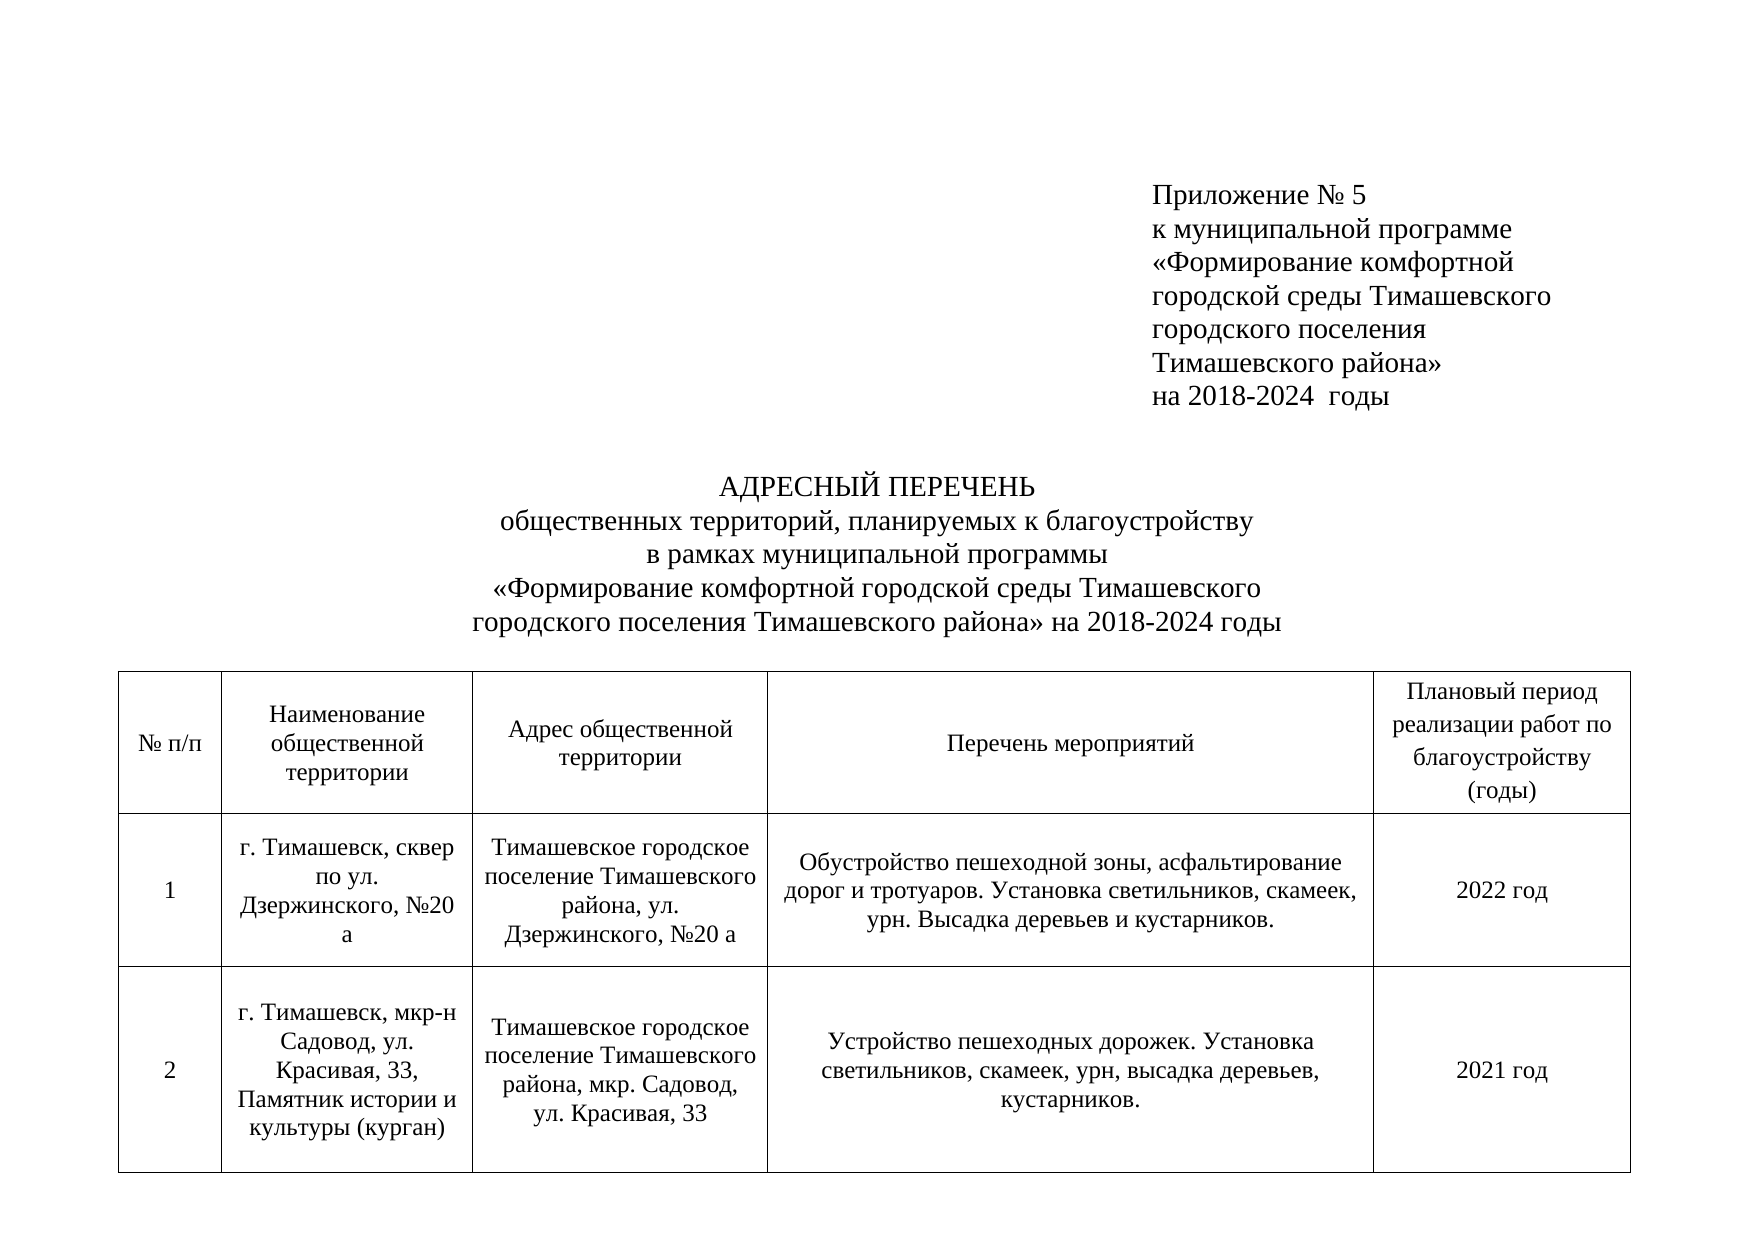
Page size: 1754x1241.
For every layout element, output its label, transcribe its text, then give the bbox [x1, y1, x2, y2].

table_cell 2021 год [1374, 967, 1630, 1172]
table_cell 2022 год [1374, 814, 1630, 966]
text Тимашевского района» [929, 345, 1636, 378]
text к муниципальной программе [929, 211, 1636, 244]
table_cell г. Тимашевск, мкр-н Садовод, ул. Красивая, 33, Памятник истории и культуры (курган) [222, 967, 472, 1172]
table_cell Тимашевское городское поселение Тимашевского района, ул. Дзержинского, №20 а [473, 814, 767, 966]
text общественных территорий, планируемых к благоустройству [118, 503, 1636, 537]
table_cell Устройство пешеходных дорожек. Установка светильников, скамеек, урн, высадка деревьев, кустарников. [768, 967, 1373, 1172]
table_header Адрес общественной территории [473, 672, 767, 813]
text Приложение № 5 [718, 177, 1636, 211]
text АДРЕСНЫЙ ПЕРЕЧЕНЬ [118, 469, 1636, 503]
text городского поселения Тимашевского района» на 2018-2024 годы [118, 604, 1636, 637]
table_header Перечень мероприятий [768, 672, 1373, 813]
table_cell 2 [119, 967, 221, 1172]
text в рамках муниципальной программы [118, 537, 1636, 570]
table_cell г. Тимашевск, сквер по ул. Дзержинского, №20 а [222, 814, 472, 966]
table_cell Обустройство пешеходной зоны, асфальтирование дорог и тротуаров. Установка светильников, скамеек, урн. Высадка деревьев и кустарников. [768, 814, 1373, 966]
text «Формирование комфортной [929, 244, 1636, 278]
table_header Наименование общественной территории [222, 672, 472, 813]
table_cell Тимашевское городское поселение Тимашевского района, мкр. Садовод, ул. Красивая, 33 [473, 967, 767, 1172]
text городской среды Тимашевского городского поселения [1152, 278, 1636, 345]
table_header Плановый период реализации работ по благоустройству (годы) [1374, 672, 1630, 813]
text на 2018-2024 годы [929, 378, 1636, 412]
table_cell 1 [119, 814, 221, 966]
text «Формирование комфортной городской среды Тимашевского [118, 570, 1636, 604]
table_header № п/п [119, 672, 221, 813]
